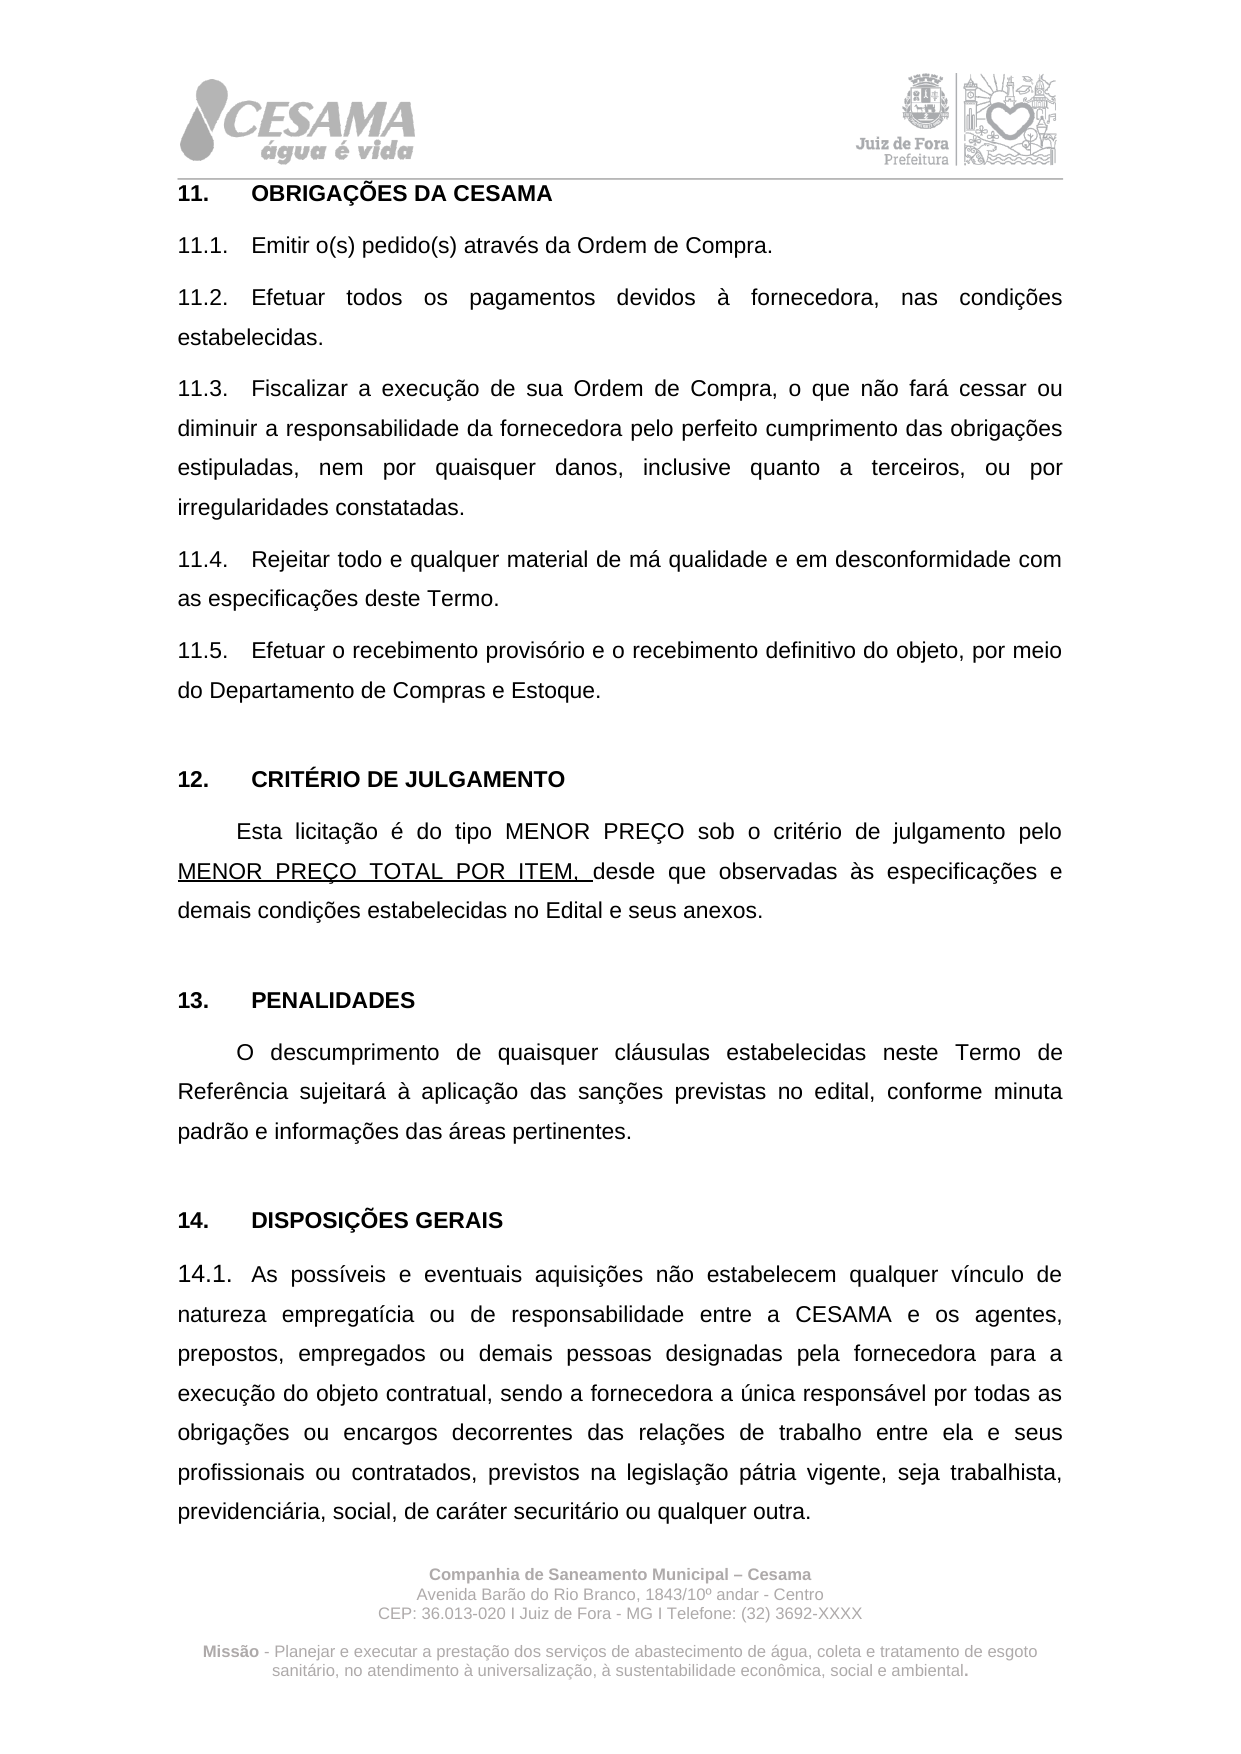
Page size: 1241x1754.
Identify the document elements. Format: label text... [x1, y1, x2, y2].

text Esta licitação é do tipo MENOR PREÇO sob o critério de julgamento pelo MENOR PREÇO TOTAL POR ITEM, desde que observadas às especificações e demais condições estabelecidas no Edital e seus anexos. [177, 818, 1063, 923]
list Efetuar o recebimento provisório e o recebimento definitivo do objeto, por meio do Departamento de Compras e Estoque. [177, 637, 1063, 703]
text O descumprimento de quaisquer cláusulas estabelecidas neste Termo de Referência sujeitará à aplicação das sanções previstas no edital, conforme minuta padrão e informações das áreas pertinentes. [177, 1039, 1063, 1144]
list OBRIGAÇÕES DA CESAMA [177, 180, 1063, 206]
list As possíveis e eventuais aquisições não estabelecem qualquer vínculo de natureza empregatícia ou de responsabilidade entre a CESAMA e os agentes, prepostos, empregados ou demais pessoas designadas pela fornecedora para a execução do objeto contratual, sendo a fornecedora a única responsável por todas as obrigações ou encargos decorrentes das relações de trabalho entre ela e seus profissionais ou contratados, previstos na legislação pátria vigente, seja trabalhista, previdenciária, social, de caráter securitário ou qualquer outra. [177, 1259, 1063, 1525]
list Rejeitar todo e qualquer material de má qualidade e em desconformidade com as especificações deste Termo. [177, 546, 1063, 612]
list Fiscalizar a execução de sua Ordem de Compra, o que não fará cessar ou diminuir a responsabilidade da fornecedora pelo perfeito cumprimento das obrigações estipuladas, nem por quaisquer danos, inclusive quanto a terceiros, ou por irregularidades constatadas. [177, 375, 1063, 520]
picture [177, 73, 1064, 180]
list PENALIDADES [177, 987, 1063, 1013]
list DISPOSIÇÕES GERAIS [177, 1207, 1063, 1233]
list Efetuar todos os pagamentos devidos à fornecedora, nas condições estabelecidas. [177, 284, 1063, 350]
list Emitir o(s) pedido(s) através da Ordem de Compra. [177, 232, 1063, 258]
list CRITÉRIO DE JULGAMENTO [177, 766, 1063, 793]
